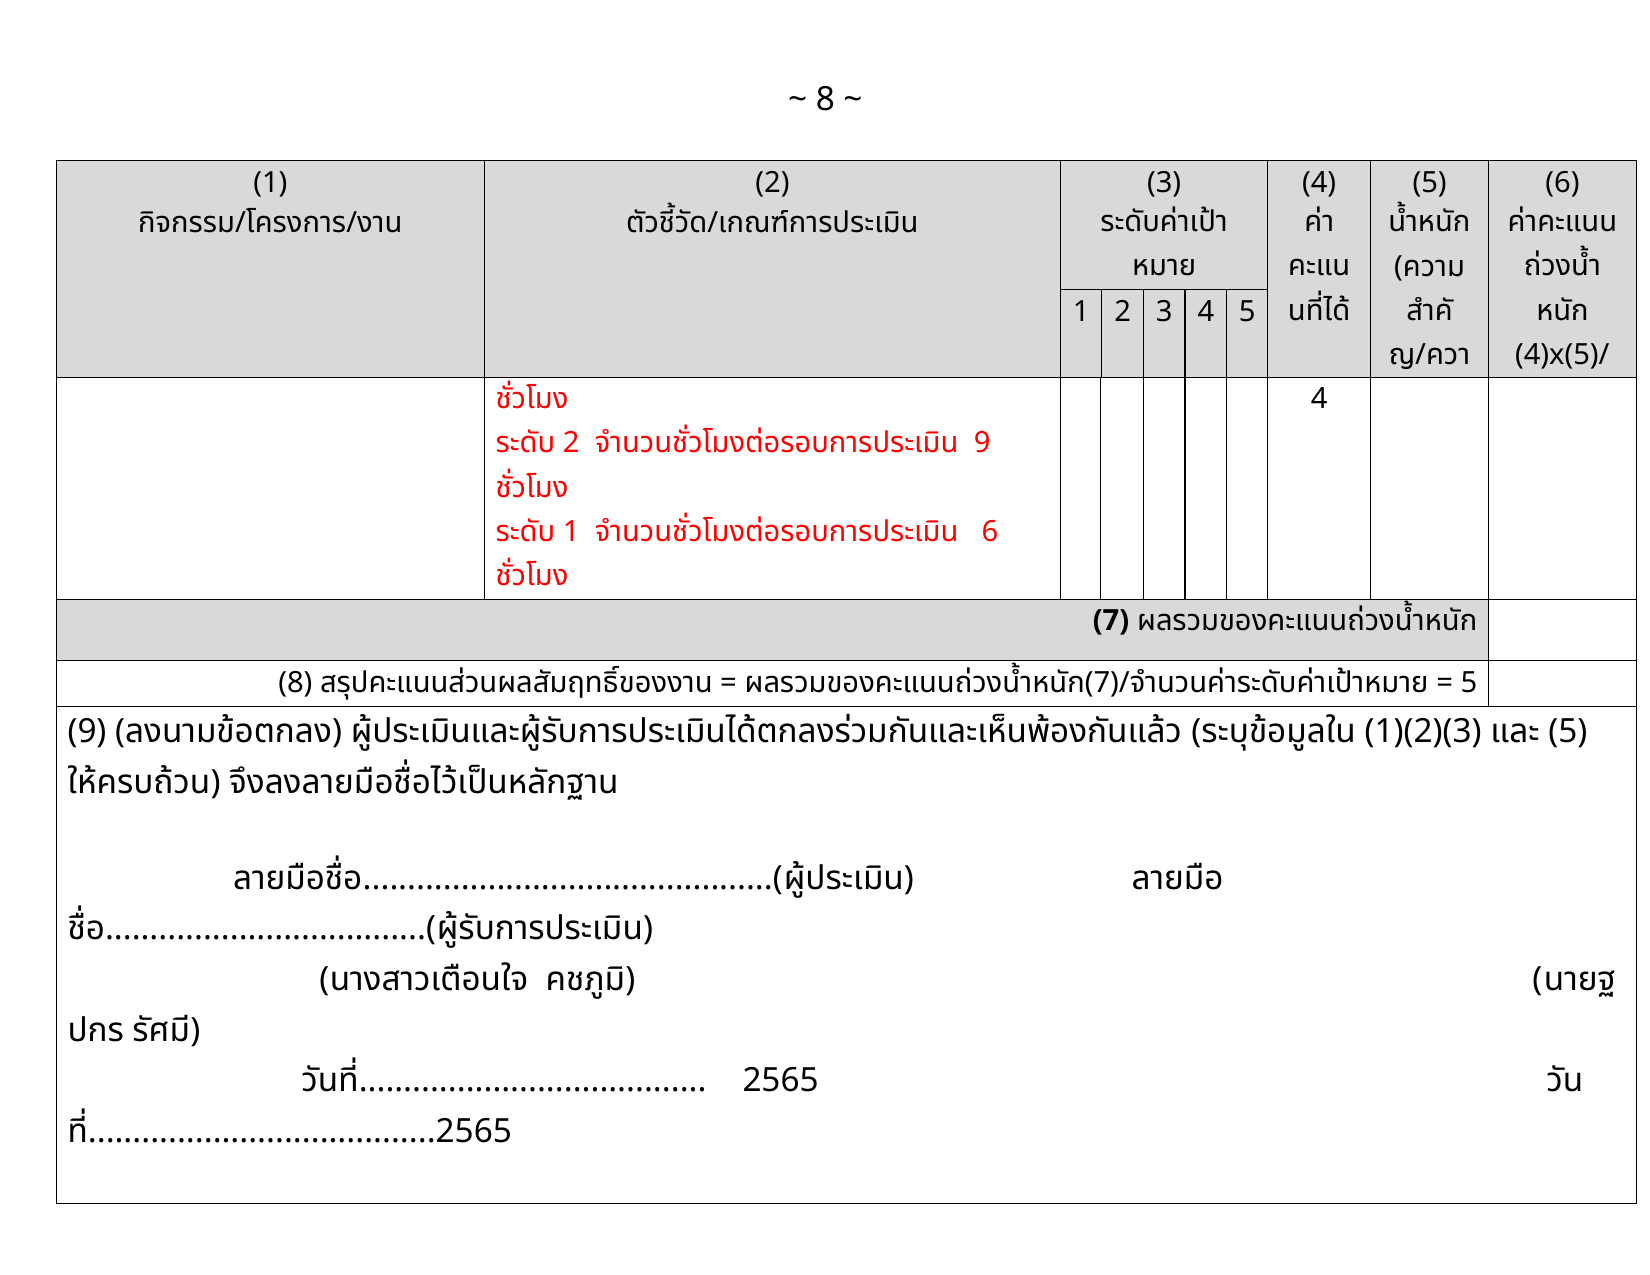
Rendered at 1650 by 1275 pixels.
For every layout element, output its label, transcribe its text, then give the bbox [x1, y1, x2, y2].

table_cell [1489, 600, 1636, 660]
table_cell (8) สรุปคะแนนส่วนผลสัมฤทธิ์ของงาน = ผลรวมของคะแนนถ่วงน้ำหนัก(7)/จำนวนค่าระดับค่าเป้าหมาย = 5 [57, 661, 1488, 706]
table_cell 4 [1186, 290, 1226, 377]
table_cell 5 [1227, 290, 1267, 377]
table_cell 3 [1144, 290, 1184, 377]
table_cell (7) ผลรวมของคะแนนถ่วงน้ำหนัก [57, 600, 1488, 660]
table_cell กรรมการ 4 [1268, 378, 1370, 598]
table_cell [1144, 378, 1184, 598]
table_cell [1186, 378, 1226, 598]
table_header (3) ระดับค่าเป้าหมาย [1061, 161, 1267, 289]
table_header (2) ตัวชี้วัด/เกณฑ์การประเมิน [485, 161, 1060, 377]
table_cell [1101, 378, 1143, 598]
table_cell 2 [1102, 290, 1143, 377]
table_cell [1489, 378, 1636, 598]
table_cell [1489, 661, 1636, 706]
table_header (1) กิจกรรม/โครงการ/งาน [57, 161, 484, 377]
table_header (4) ค่าคะแนนที่ได้ [1268, 161, 1370, 377]
table_header (5) น้ำหนัก (ความสำคัญ/ความยากง่ายของงาน) [1371, 161, 1488, 377]
table_cell 5 [1371, 378, 1488, 598]
table_cell [1061, 378, 1100, 598]
table_header (6) ค่าคะแนนถ่วงน้ำหนัก (4)x(5)/100 [1489, 161, 1636, 377]
table_cell 1 [1061, 290, 1101, 377]
table_cell [1227, 378, 1267, 598]
